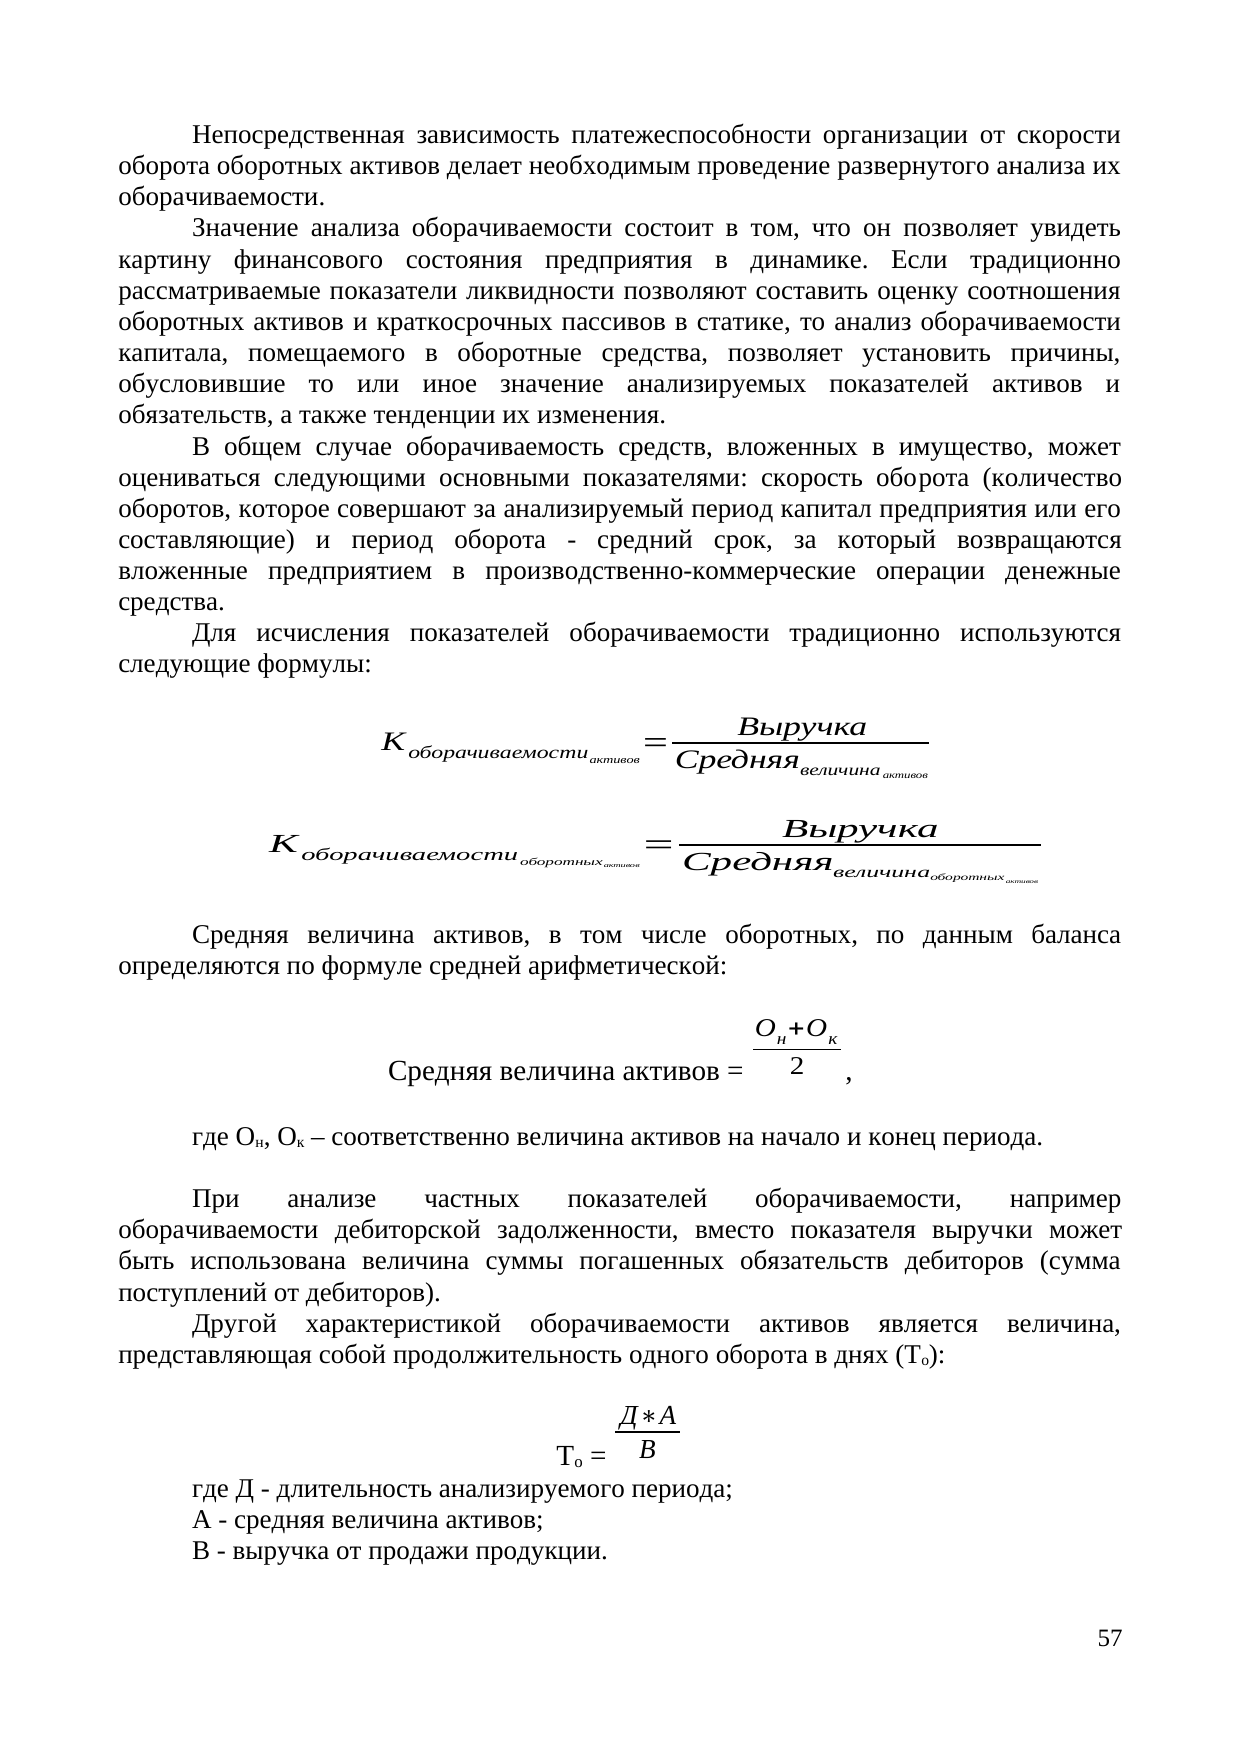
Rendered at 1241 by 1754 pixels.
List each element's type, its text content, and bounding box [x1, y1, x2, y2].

text где Д - длительность анализируемого периода; [118, 1472, 1122, 1503]
text В общем случае оборачиваемость средств, вложенных в имущество, может оцениваться следующими основными показателями: скорость оборота (количество оборотов, которое совершают за анализируемый период капитал предприятия или его составляющие) и период оборота - средний срок, за который возвращаются вложенные предприятием в производственно-коммерческие операции денежные средства. [118, 429, 1122, 616]
text В - выручка от продажи продукции. [118, 1534, 1122, 1565]
text А - средняя величина активов; [118, 1503, 1122, 1534]
text Другой характеристикой оборачиваемости активов является величина, представляющая собой продолжительность одного оборота в днях (То): [118, 1307, 1122, 1369]
text То = [118, 1400, 1122, 1472]
text Средняя величина активов = , [118, 1013, 1122, 1086]
text Средняя величина активов, в том числе оборотных, по данным баланса определяются по формуле средней арифметической: [118, 918, 1122, 980]
text Значение анализа оборачиваемости состоит в том, что он позволяет увидеть картину финансового состояния предприятия в динамике. Если традиционно рассматриваемые показатели ликвидности позволяют составить оценку соотношения оборотных активов и краткосрочных пассивов в статике, то анализ оборачиваемости капитала, помещаемого в оборотные средства, позволяет установить причины, обусловившие то или иное значение анализируемых показателей активов и обязательств, а также тенденции их изменения. [118, 212, 1122, 429]
text Для исчисления показателей оборачиваемости традиционно используются следующие формулы: [118, 616, 1122, 679]
text При анализе частных показателей оборачиваемости, например оборачиваемости дебиторской задолженности, вместо показателя выручки может быть использована величина суммы погашенных обязательств дебиторов (сумма поступлений от дебиторов). [118, 1182, 1122, 1307]
text где Он, Ок – соответственно величина активов на начало и конец периода. [118, 1120, 1122, 1151]
text Непосредственная зависимость платежеспособности организации от скорости оборота оборотных активов делает необходимым проведение развернутого анализа их оборачиваемости. [118, 118, 1122, 212]
